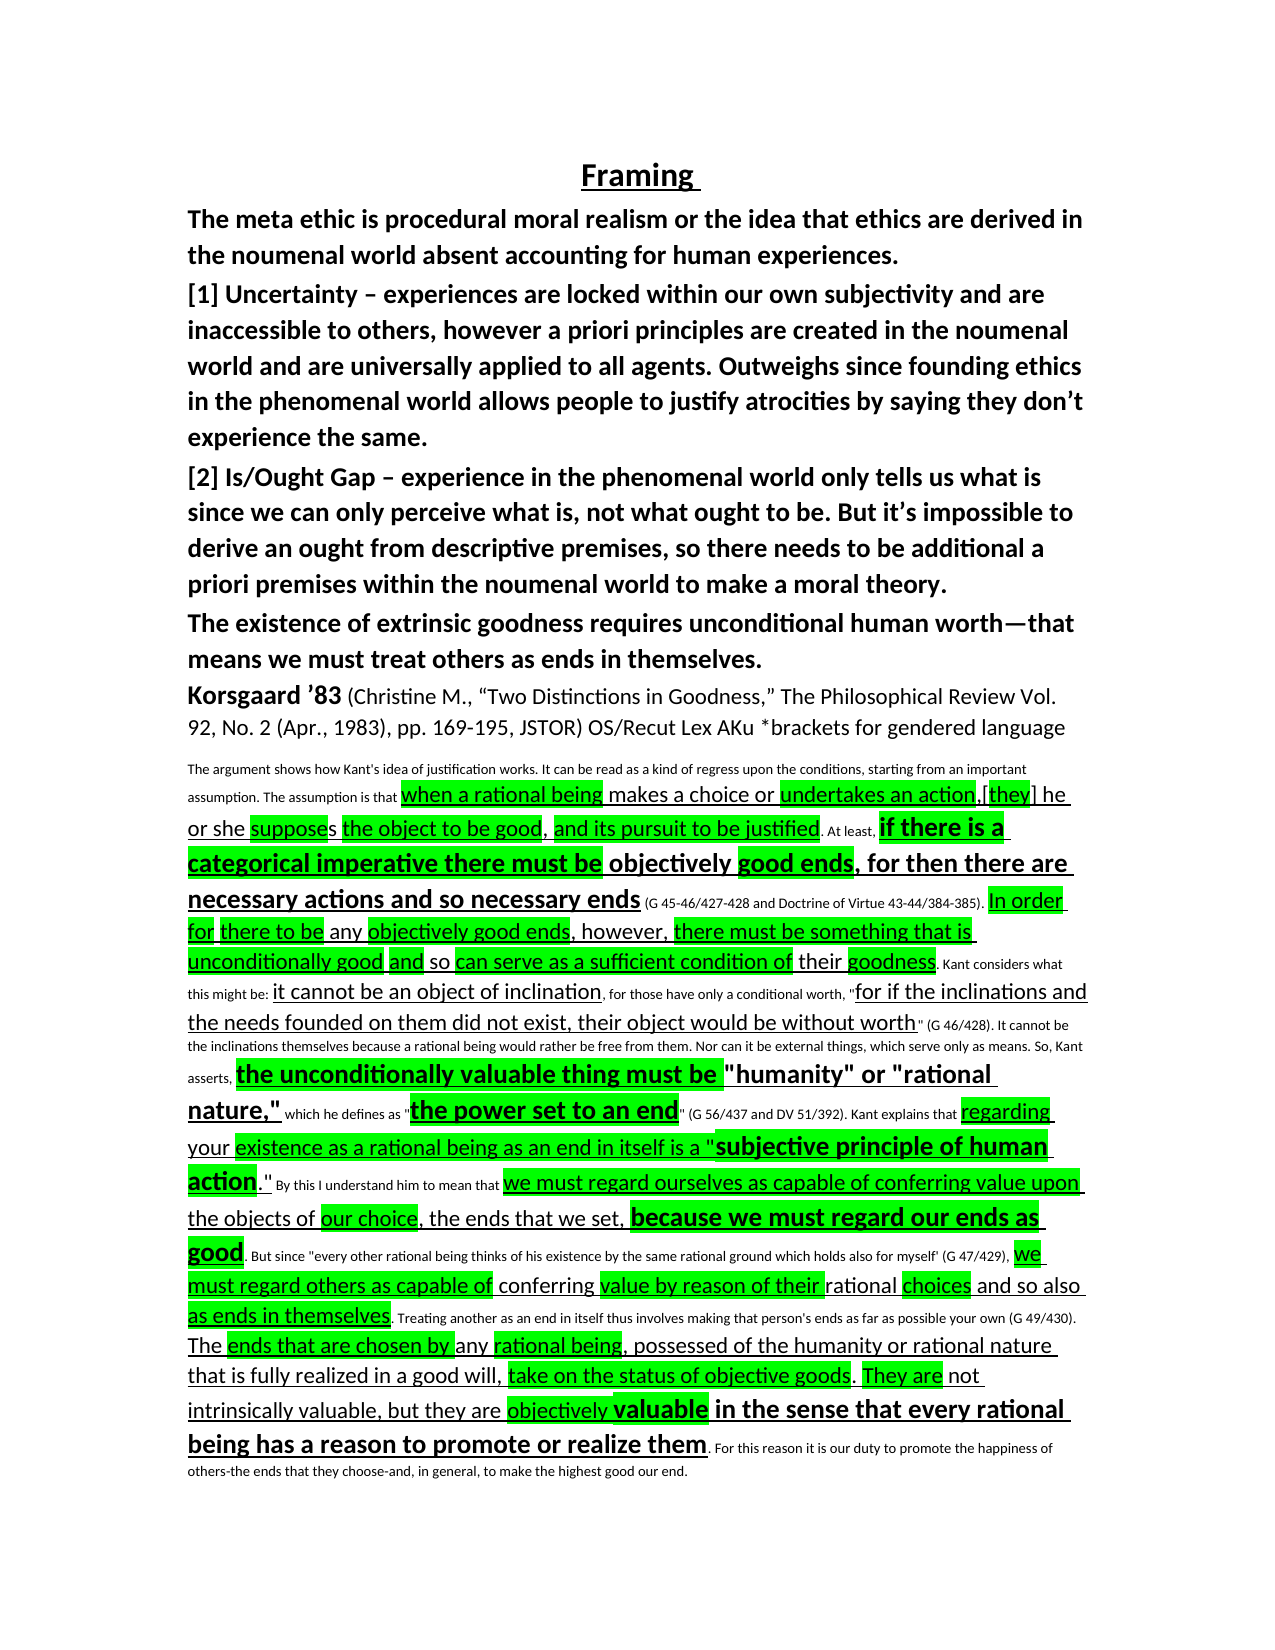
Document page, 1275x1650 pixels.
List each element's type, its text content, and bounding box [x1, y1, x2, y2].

text Korsgaard ’83 (Christine M., “Two Distinctions in Goodness,” The Philosophical Review Vol. 92, No. 2 (Apr., 1983), pp. 169-195, JSTOR) OS/Recut Lex AKu *brackets for gendered language [187, 678, 1087, 741]
subtitle [1] Uncertainty – experiences are locked within our own subjectivity and are inaccessible to others, however a priori principles are created in the noumenal world and are universally applied to all agents. Outweighs since founding ethics in the phenomenal world allows people to justify atrocities by saying they don’t experience the same. [187, 278, 1087, 453]
subtitle Framing [187, 154, 1087, 195]
subtitle The existence of extrinsic goodness requires unconditional human worth—that means we must treat others as ends in themselves. [187, 607, 1087, 675]
text The argument shows how Kant's idea of justification works. It can be read as a kind of regress upon the conditions, starting from an important assumption. The assumption is that when a rational being makes a choice or undertakes an action,[they] he or she supposes the object to be good, and its pursuit to be justified. At least, if there is a categorical imperative there must be objectively good ends, for then there are necessary actions and so necessary ends (G 45-46/427-428 and Doctrine of Virtue 43-44/384-385). In order for there to be any objectively good ends, however, there must be something that is unconditionally good and so can serve as a sufficient condition of their goodness. Kant considers what this might be: it cannot be an object of inclination, for those have only a conditional worth, "for if the inclinations and the needs founded on them did not exist, their object would be without worth" (G 46/428). It cannot be the inclinations themselves because a rational being would rather be free from them. Nor can it be external things, which serve only as means. So, Kant asserts, the unconditionally valuable thing must be "humanity" or "rational nature," which he defines as "the power set to an end" (G 56/437 and DV 51/392). Kant explains that regarding your existence as a rational being as an end in itself is a "subjective principle of human action." By this I understand him to mean that we must regard ourselves as capable of conferring value upon the objects of our choice, the ends that we set, because we must regard our ends as good. But since "every other rational being thinks of his existence by the same rational ground which holds also for myself' (G 47/429), we must regard others as capable of conferring value by reason of their rational choices and so also as ends in themselves. Treating another as an end in itself thus involves making that person's ends as far as possible your own (G 49/430). The ends that are chosen by any rational being, possessed of the humanity or rational nature that is fully realized in a good will, take on the status of objective goods. They are not intrinsically valuable, but they are objectively valuable in the sense that every rational being has a reason to promote or realize them. For this reason it is our duty to promote the happiness of others-the ends that they choose-and, in general, to make the highest good our end. [187, 760, 1087, 1480]
subtitle The meta ethic is procedural moral realism or the idea that ethics are derived in the noumenal world absent accounting for human experiences. [187, 202, 1087, 271]
subtitle [2] Is/Ought Gap – experience in the phenomenal world only tells us what is since we can only perceive what is, not what ought to be. But it’s impossible to derive an ought from descriptive premises, so there needs to be additional a priori premises within the noumenal world to make a moral theory. [187, 460, 1087, 600]
